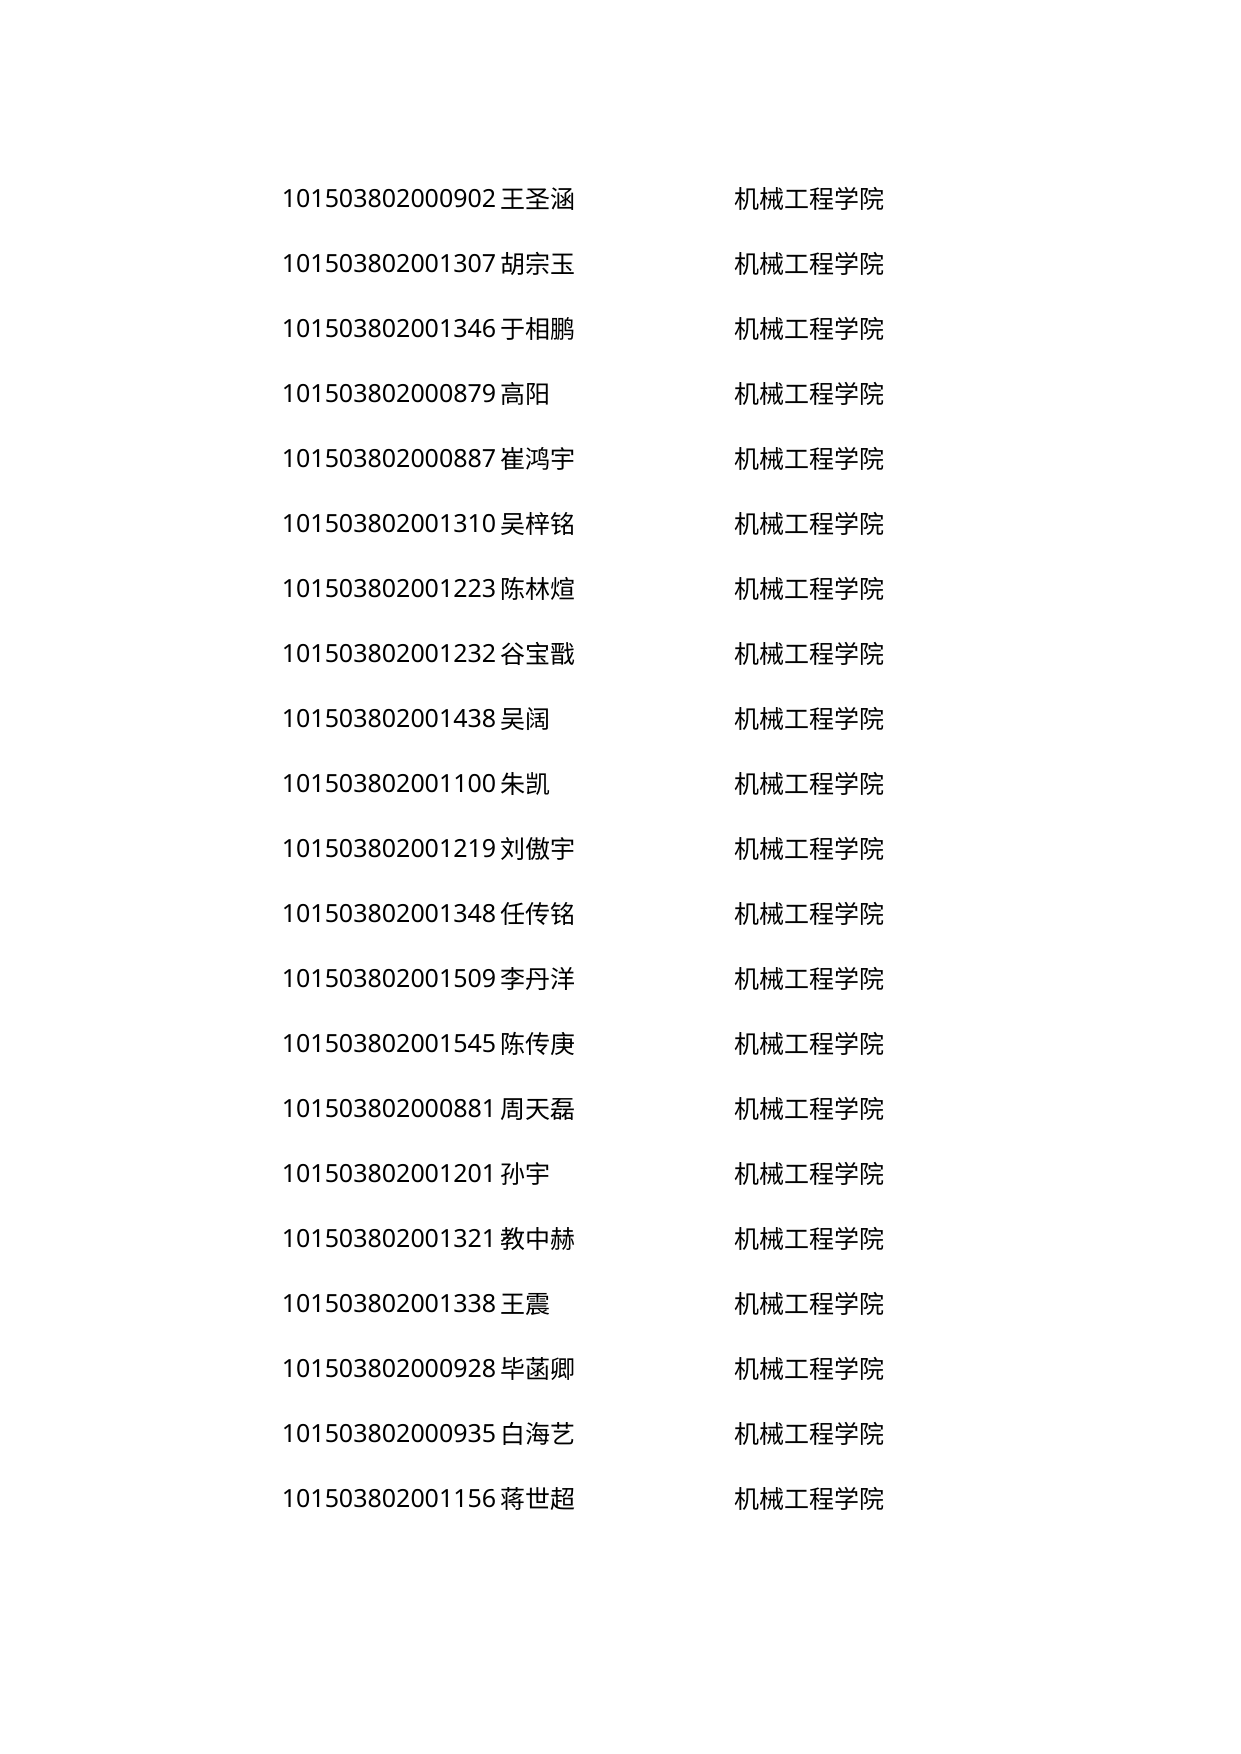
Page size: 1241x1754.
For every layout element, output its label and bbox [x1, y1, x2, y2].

table_header [224, 162, 1016, 1533]
